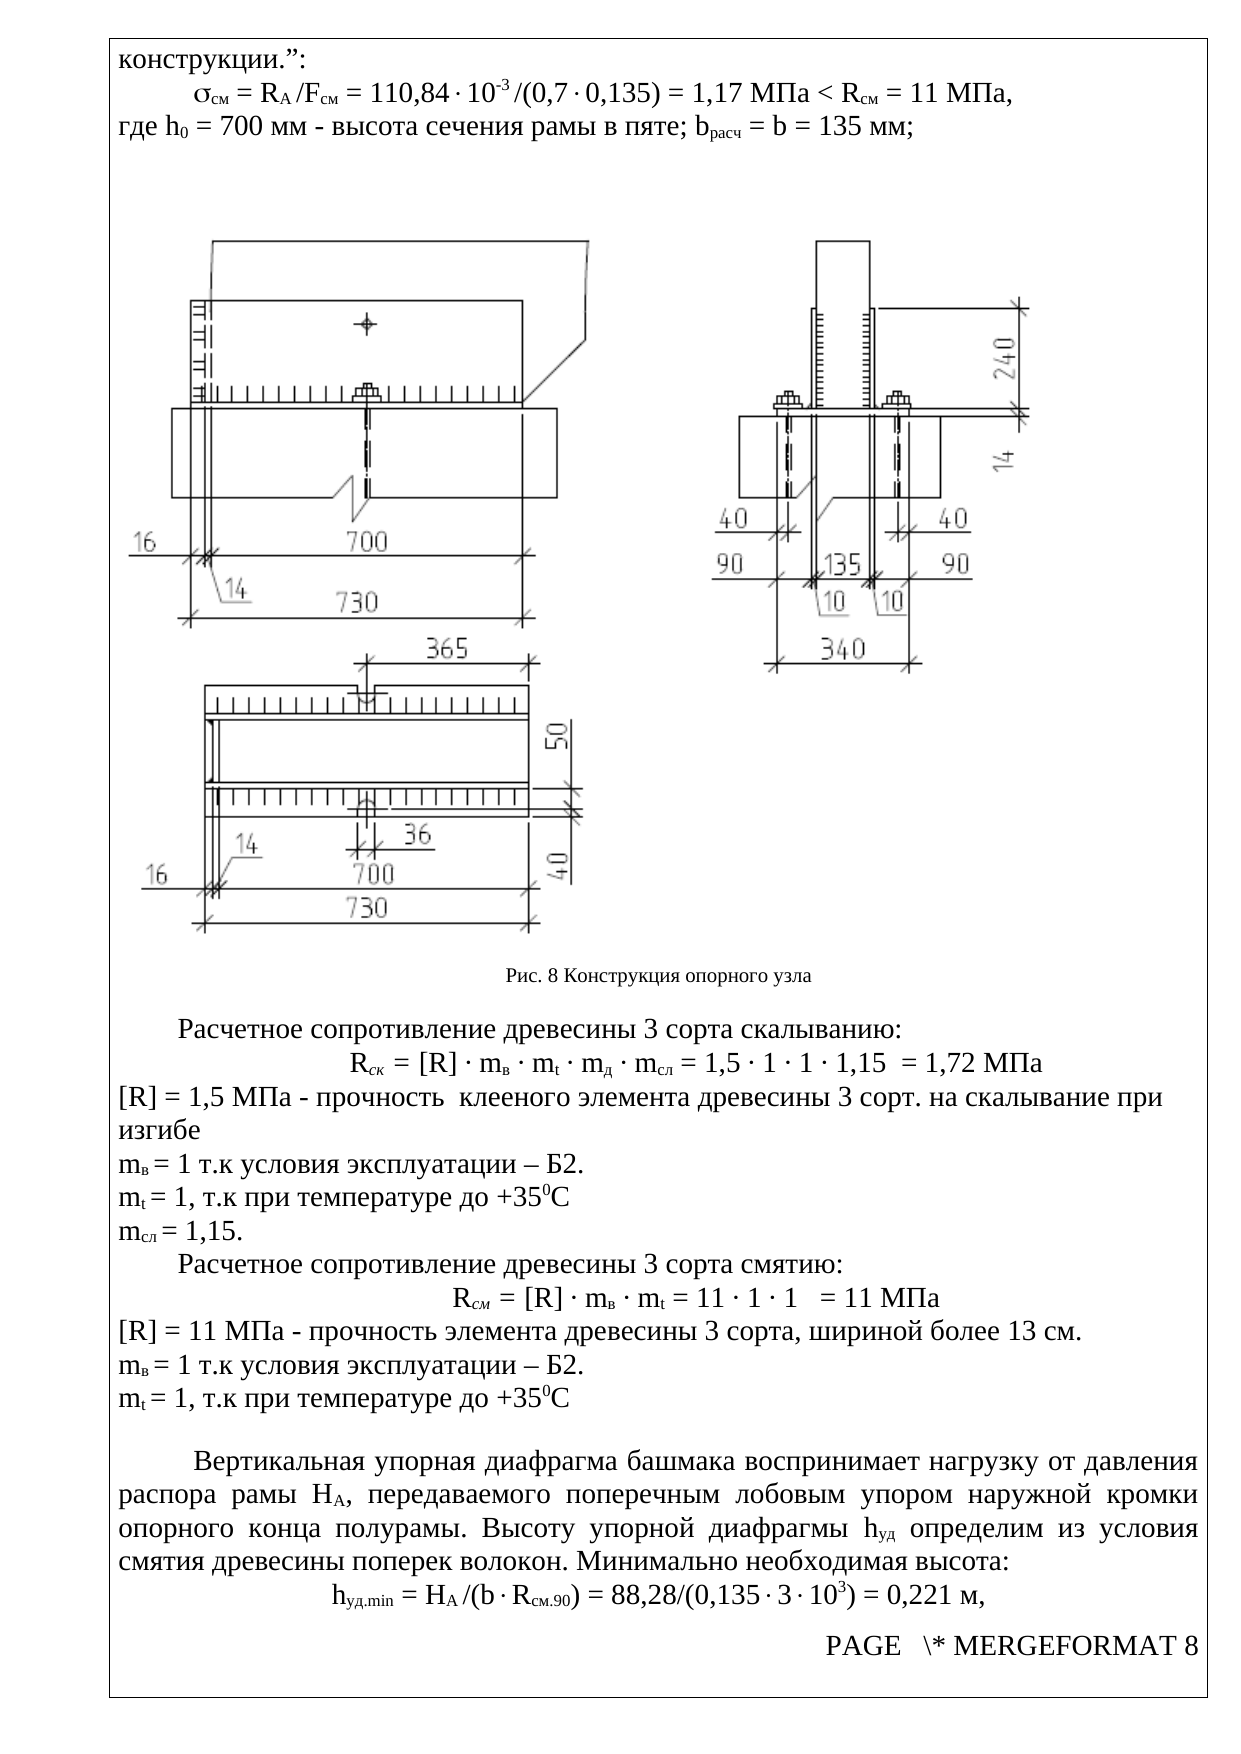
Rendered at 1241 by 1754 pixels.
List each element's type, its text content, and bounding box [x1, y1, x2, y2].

list Рис. 8 Конструкция опорного узла [118, 963, 1199, 987]
list Расчетное сопротивление древесины 3 сорта смятию: [118, 1246, 1199, 1280]
text Вертикальная упорная диафрагма башмака воспринимает нагрузку от давления распора рамы НА, передаваемого поперечным лобовым упором наружной кромки опорного конца полурамы. Высоту упорной диафрагмы hуд определим из условия смятия древесины поперек волокон. Минимально необходимая высота: [118, 1443, 1199, 1577]
text см = RA /Fсм = 110,8410-3 /(0,70,135) = 1,17 МПа < Rсм = 11 МПа, [118, 75, 1199, 108]
list mсл = 1,15. [118, 1213, 1199, 1246]
list [R] = 11 МПа - прочность элемента древесины 3 сорта, шириной более 13 см. [118, 1313, 1199, 1347]
text hуд.min = HA /(bRсм.90) = 88,28/(0,1353103) = 0,221 м, [118, 1577, 1199, 1611]
list Расчетное сопротивление древесины 3 сорта скалыванию: [118, 1012, 1199, 1045]
list [R] = 1,5 МПа - прочность клееного элемента древесины 3 сорт. на скалывание при изгибе [118, 1079, 1199, 1146]
list mв = 1 т.к условия эксплуатации – Б2. [118, 1347, 1199, 1381]
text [118, 41, 1199, 75]
list mв = 1 т.к условия эксплуатации – Б2. [118, 1146, 1199, 1179]
list mt = 1, т.к при температуре до +350С [118, 1381, 1199, 1414]
list Rск = [R] ∙ mв ∙ mt ∙ mд ∙ mсл = 1,5 ∙ 1 ∙ 1 ∙ 1,15 = 1,72 МПа [118, 1045, 1199, 1079]
text где h0 = 700 мм - высота сечения рамы в пяте; bрасч = b = ; [118, 108, 1199, 142]
list Rсм = [R] ∙ mв ∙ mt = 11 ∙ 1 ∙ 1 = 11 МПа [118, 1280, 1199, 1313]
list mt = 1, т.к при температуре до +350С [118, 1179, 1199, 1213]
